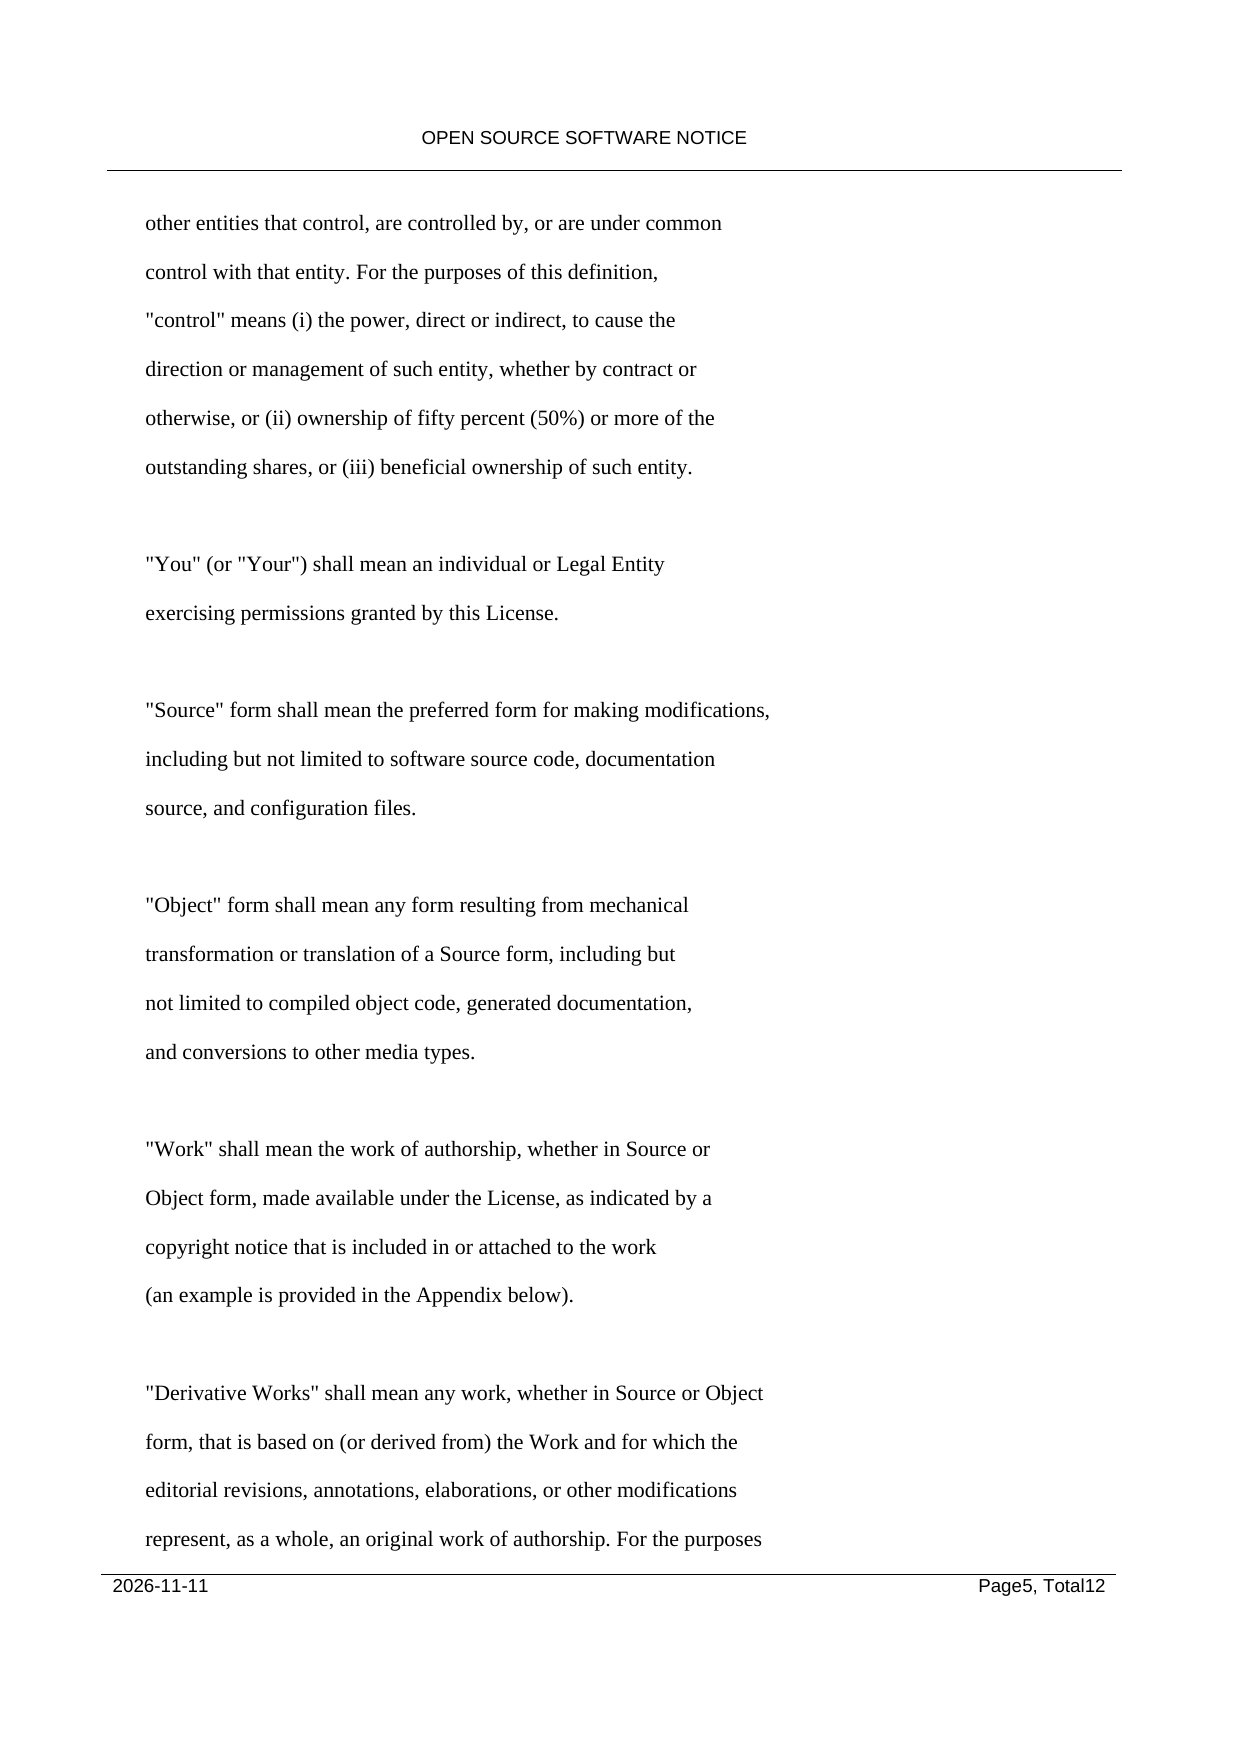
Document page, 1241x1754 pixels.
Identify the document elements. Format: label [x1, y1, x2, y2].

text [112, 206, 1128, 1555]
